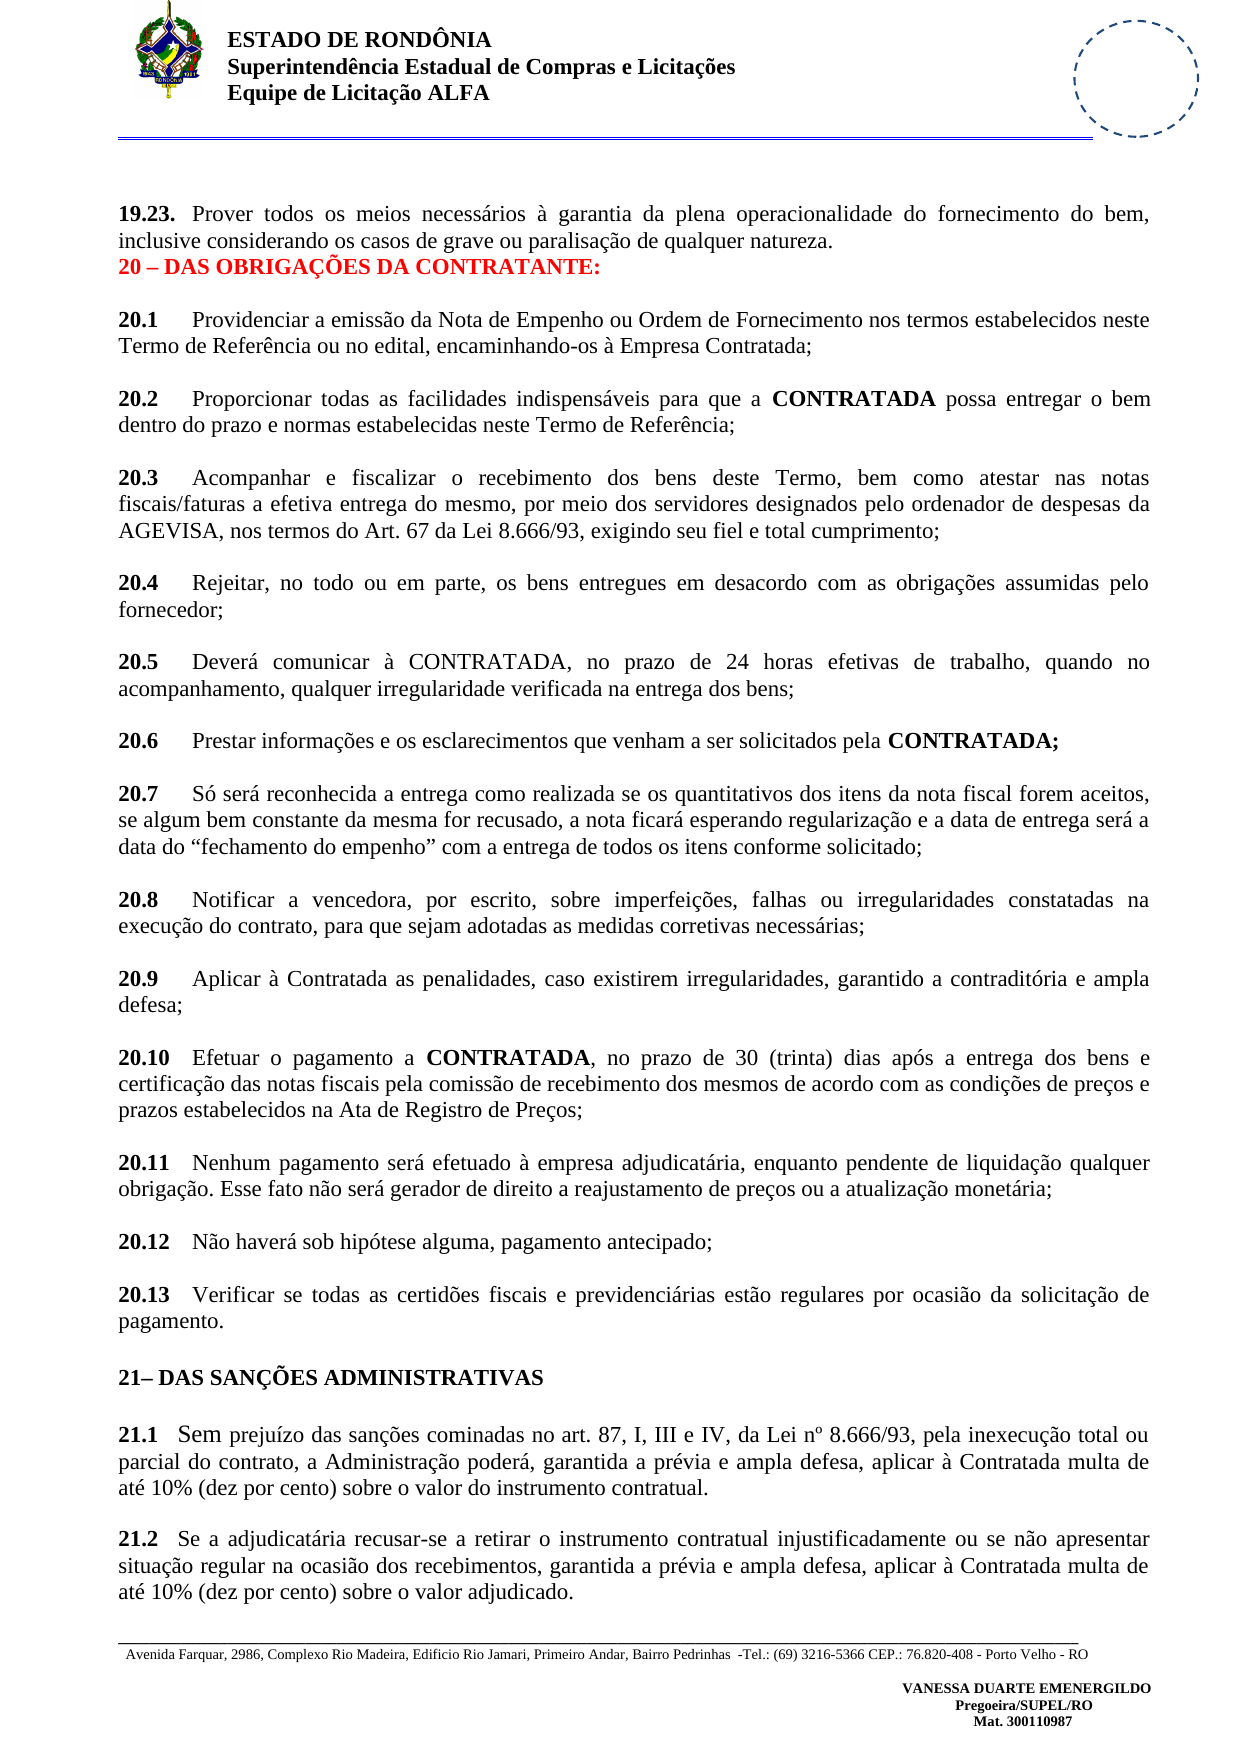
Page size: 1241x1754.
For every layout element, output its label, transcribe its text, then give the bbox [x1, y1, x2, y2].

list Prestar informações e os esclarecimentos que venham a ser solicitados pela CONTRATADA; [118, 727, 1152, 754]
list Deverá comunicar à CONTRATADA, no prazo de 24 horas efetivas de trabalho, quando no acompanhamento, qualquer irregularidade verificada na entrega dos bens; [118, 648, 1152, 701]
list Aplicar à Contratada as penalidades, caso existirem irregularidades, garantido a contraditória e ampla defesa; [118, 965, 1152, 1017]
list Efetuar o pagamento a CONTRATADA, no prazo de 30 (trinta) dias após a entrega dos bens e certificação das notas fiscais pela comissão de recebimento dos mesmos de acordo com as condições de preços e prazos estabelecidos na Ata de Registro de Preços; [118, 1044, 1152, 1123]
list Providenciar a emissão da Nota de Empenho ou Ordem de Fornecimento nos termos estabelecidos neste Termo de Referência ou no edital, encaminhando-os à Empresa Contratada; [118, 306, 1152, 358]
list Acompanhar e fiscalizar o recebimento dos bens deste Termo, bem como atestar nas notas fiscais/faturas a efetiva entrega do mesmo, por meio dos servidores designados pelo ordenador de despesas da AGEVISA, nos termos do Art. 67 da Lei 8.666/93, exigindo seu fiel e total cumprimento; [118, 464, 1152, 543]
list Se a adjudicatária recusar-se a retirar o instrumento contratual injustificadamente ou se não apresentar situação regular na ocasião dos recebimentos, garantida a prévia e ampla defesa, aplicar à Contratada multa de até 10% (dez por cento) sobre o valor adjudicado. [118, 1526, 1152, 1604]
list Verificar se todas as certidões fiscais e previdenciárias estão regulares por ocasião da solicitação de pagamento. [118, 1281, 1152, 1334]
list Proporcionar todas as facilidades indispensáveis para que a CONTRATADA possa entregar o bem dentro do prazo e normas estabelecidas neste Termo de Referência; [118, 385, 1152, 438]
list Notificar a vencedora, por escrito, sobre imperfeições, falhas ou irregularidades constatadas na execução do contrato, para que sejam adotadas as medidas corretivas necessárias; [118, 886, 1152, 938]
text 21– DAS SANÇÕES ADMINISTRATIVAS [118, 1364, 1152, 1390]
list Nenhum pagamento será efetuado à empresa adjudicatária, enquanto pendente de liquidação qualquer obrigação. Esse fato não será gerador de direito a reajustamento de preços ou a atualização monetária; [118, 1149, 1152, 1202]
text 20 – DAS OBRIGAÇÕES DA CONTRATANTE: [118, 253, 1152, 279]
list Rejeitar, no todo ou em parte, os bens entregues em desacordo com as obrigações assumidas pelo fornecedor; [118, 569, 1152, 622]
list Prover todos os meios necessários à garantia da plena operacionalidade do fornecimento do bem, inclusive considerando os casos de grave ou paralisação de qualquer natureza. [118, 200, 1152, 253]
list Não haverá sob hipótese alguma, pagamento antecipado; [118, 1228, 1152, 1254]
list Só será reconhecida a entrega como realizada se os quantitativos dos itens da nota fiscal forem aceitos, se algum bem constante da mesma for recusado, a nota ficará esperando regularização e a data de entrega será a data do “fechamento do empenho” com a entrega de todos os itens conforme solicitado; [118, 780, 1152, 859]
list Sem prejuízo das sanções cominadas no art. 87, I, III e IV, da Lei nº 8.666/93, pela inexecução total ou parcial do contrato, a Administração poderá, garantida a prévia e ampla defesa, aplicar à Contratada multa de até 10% (dez por cento) sobre o valor do instrumento contratual. [118, 1419, 1152, 1501]
picture [133, 0, 205, 100]
